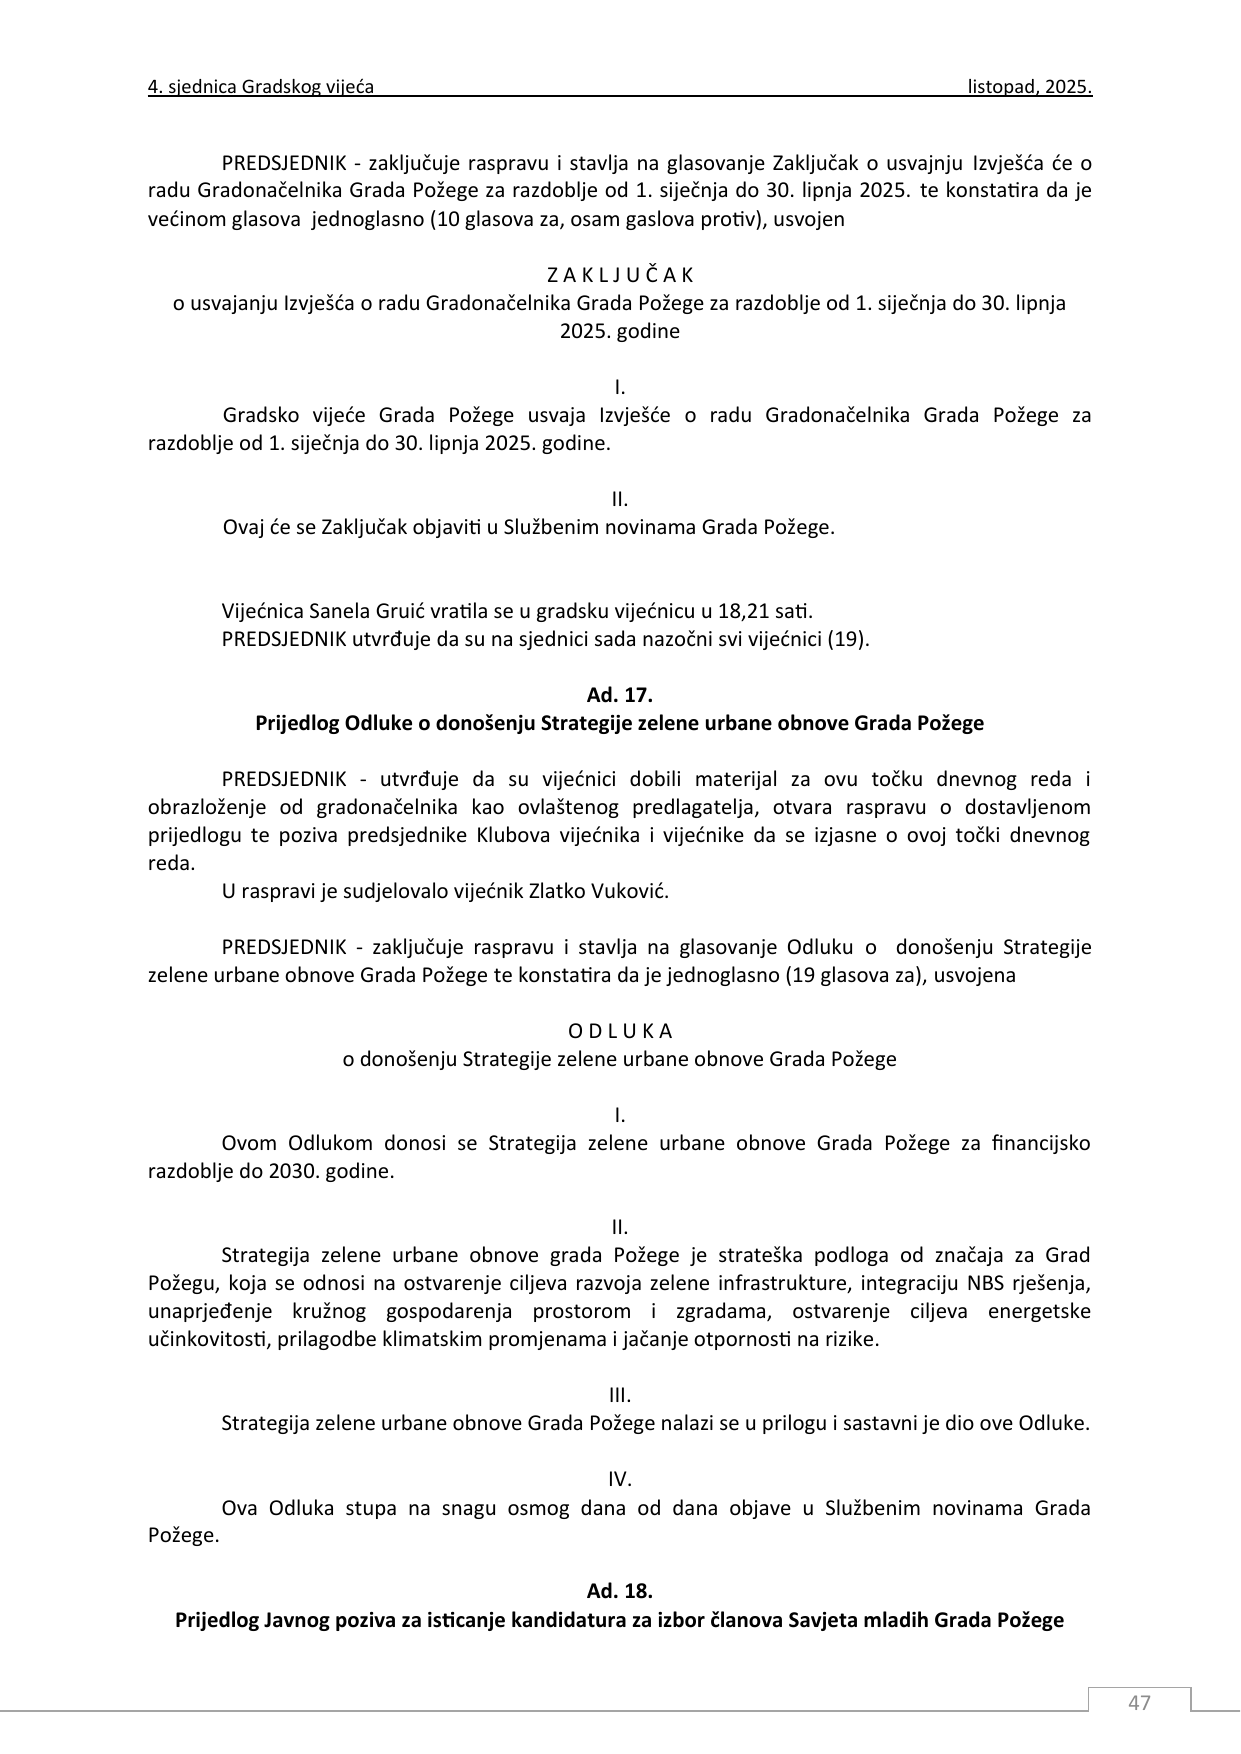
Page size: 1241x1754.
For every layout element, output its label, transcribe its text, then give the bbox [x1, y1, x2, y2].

text I. [148, 372, 1093, 400]
text PREDSJEDNIK - zaključuje raspravu i stavlja na glasovanje Zaključak o usvajnju Izvješća će o radu Gradonačelnika Grada Požege za razdoblje od 1. siječnja do 30. lipnja 2025. te konstatira da je većinom glasova jednoglasno (10 glasova za, osam gaslova protiv), usvojen [148, 148, 1093, 232]
text O D L U K A [148, 1016, 1093, 1044]
text Strategija zelene urbane obnove grada Požege je strateška podloga od značaja za Grad Požegu, koja se odnosi na ostvarenje ciljeva razvoja zelene infrastrukture, integraciju NBS rješenja, unaprjeđenje kružnog gospodarenja prostorom i zgradama, ostvarenje ciljeva energetske učinkovitosti, prilagodbe klimatskim promjenama i jačanje otpornosti na rizike. [148, 1240, 1093, 1352]
text Ova Odluka stupa na snagu osmog dana od dana objave u Službenim novinama Grada Požege. [148, 1493, 1093, 1549]
text Vijećnica Sanela Gruić vratila se u gradsku vijećnicu u 18,21 sati. [148, 596, 1093, 624]
text o donošenju Strategije zelene urbane obnove Grada Požege [148, 1044, 1093, 1072]
text Prijedlog Odluke o donošenju Strategije zelene urbane obnove Grada Požege [148, 708, 1093, 736]
text PREDSJEDNIK utvrđuje da su na sjednici sada nazočni svi vijećnici (19). [148, 624, 1093, 652]
text Gradsko vijeće Grada Požege usvaja Izvješće o radu Gradonačelnika Grada Požege za razdoblje od 1. siječnja do 30. lipnja 2025. godine. [148, 400, 1093, 456]
list Ad. 18. [148, 1577, 1093, 1605]
text IV. [148, 1464, 1093, 1493]
text Prijedlog Javnog poziva za isticanje kandidatura za izbor članova Savjeta mladih Grada Požege [148, 1605, 1093, 1633]
text Z A K L J U Č A K [148, 260, 1093, 288]
text I. [148, 1100, 1093, 1128]
text PREDSJEDNIK - utvrđuje da su vijećnici dobili materijal za ovu točku dnevnog reda i obrazloženje od gradonačelnika kao ovlaštenog predlagatelja, otvara raspravu o dostavljenom prijedlogu te poziva predsjednike Klubova vijećnika i vijećnike da se izjasne o ovoj točki dnevnog reda. [148, 764, 1093, 876]
text Ovaj će se Zaključak objaviti u Službenim novinama Grada Požege. [148, 512, 1093, 540]
text Ovom Odlukom donosi se Strategija zelene urbane obnove Grada Požege za financijsko razdoblje do 2030. godine. [148, 1128, 1093, 1184]
text PREDSJEDNIK - zaključuje raspravu i stavlja na glasovanje Odluku o donošenju Strategije zelene urbane obnove Grada Požege te konstatira da je jednoglasno (19 glasova za), usvojena [148, 932, 1093, 988]
text III. [148, 1381, 1093, 1408]
text II. [148, 484, 1093, 512]
list Ad. 17. [148, 680, 1093, 708]
text o usvajanju Izvješća o radu Gradonačelnika Grada Požege za razdoblje od 1. siječnja do 30. lipnja 2025. godine [148, 288, 1093, 344]
text Strategija zelene urbane obnove Grada Požege nalazi se u prilogu i sastavni je dio ove Odluke. [148, 1408, 1093, 1437]
text U raspravi je sudjelovalo vijećnik Zlatko Vuković. [148, 876, 1093, 904]
text II. [148, 1212, 1093, 1240]
